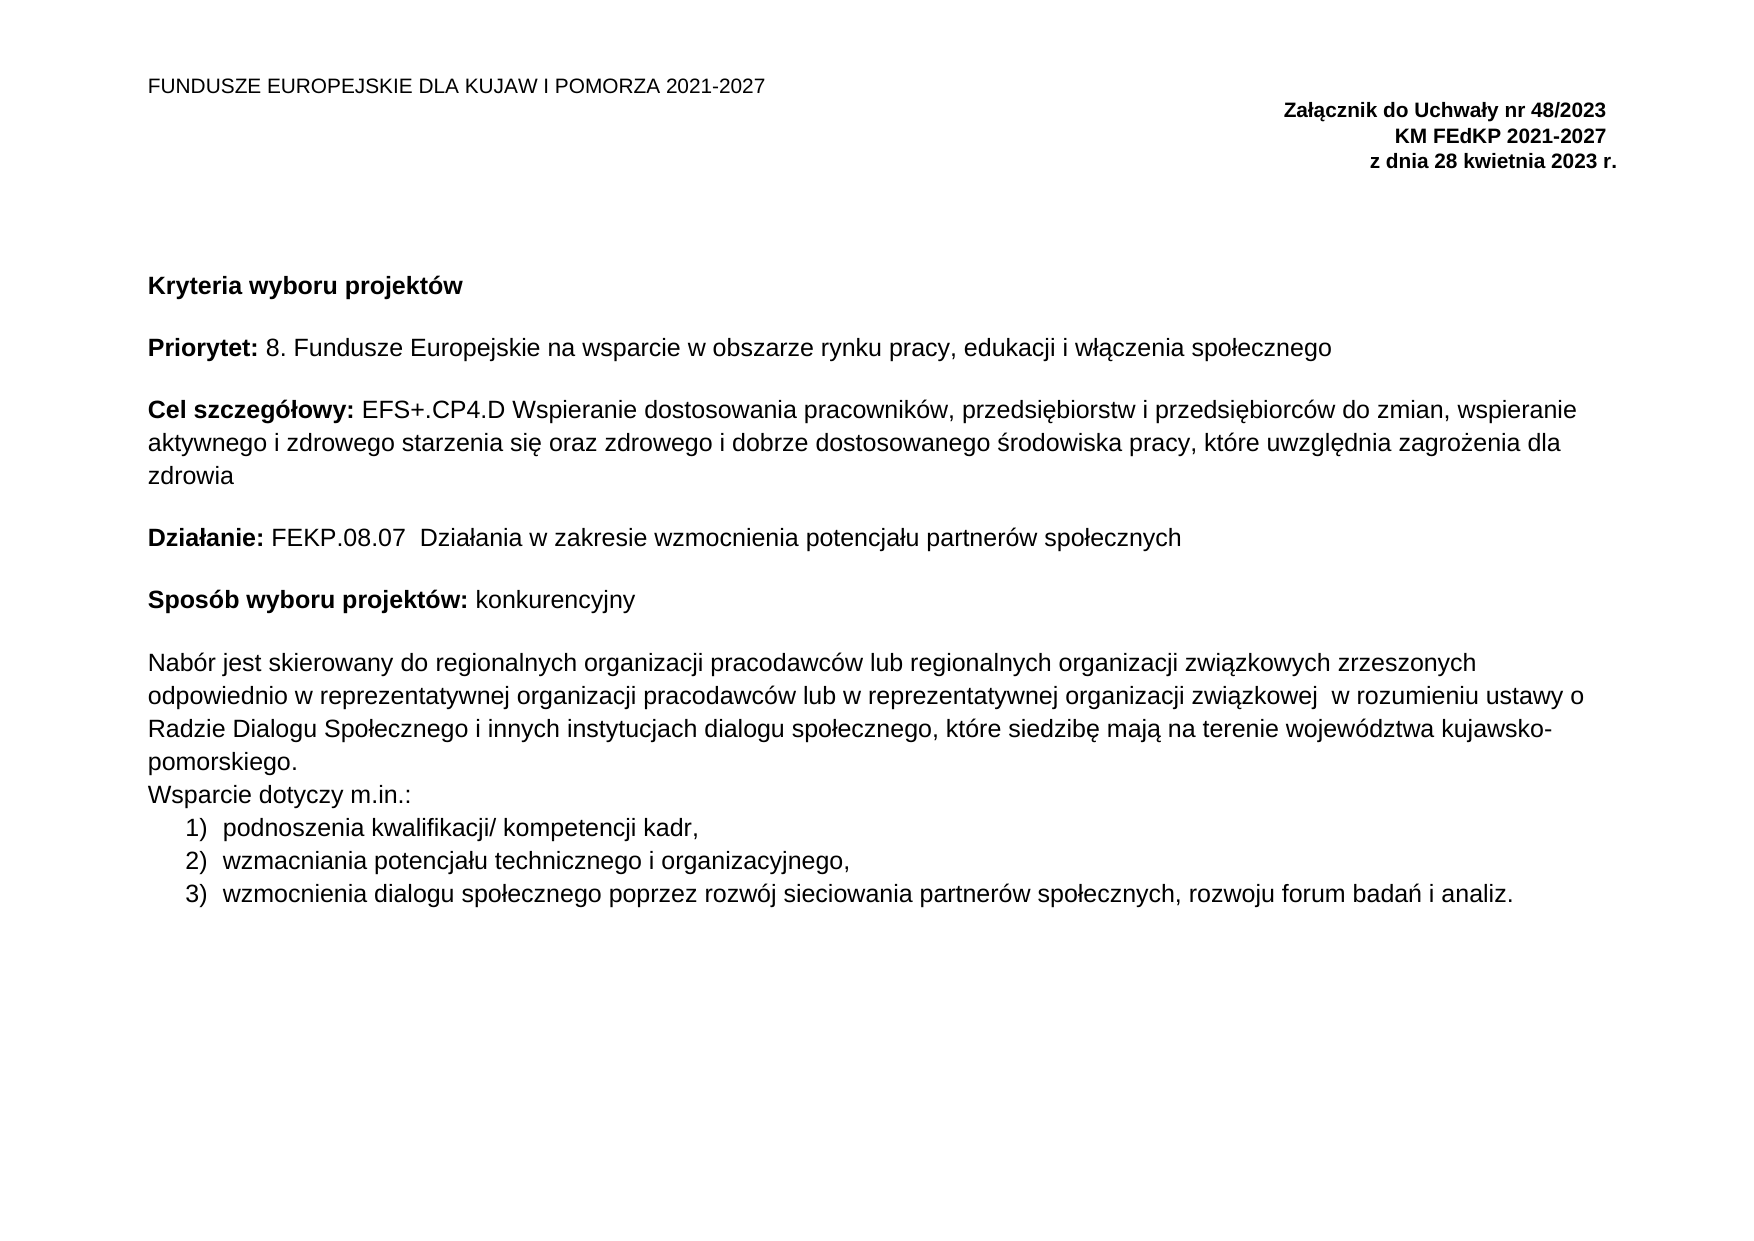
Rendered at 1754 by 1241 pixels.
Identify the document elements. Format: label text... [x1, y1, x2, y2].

text Nabór jest skierowany do regionalnych organizacji pracodawców lub regionalnych organizacji związkowych zrzeszonych odpowiednio w reprezentatywnej organizacji pracodawców lub w reprezentatywnej organizacji związkowej w rozumieniu ustawy o Radzie Dialogu Społecznego i innych instytucjach dialogu społecznego, które siedzibę mają na terenie województwa kujawsko-pomorskiego. [148, 648, 1606, 775]
text Sposób wyboru projektów: konkurencyjny [148, 585, 1606, 614]
text Cel szczegółowy: EFS+.CP4.D Wspieranie dostosowania pracowników, przedsiębiorstw i przedsiębiorców do zmian, wspieranie aktywnego i zdrowego starzenia się oraz zdrowego i dobrze dostosowanego środowiska pracy, które uwzględnia zagrożenia dla zdrowia [148, 395, 1606, 490]
text Wsparcie dotyczy m.in.: [148, 780, 1606, 808]
text Priorytet: 8. Fundusze Europejskie na wsparcie w obszarze rynku pracy, edukacji i włączenia społecznego [148, 333, 1606, 362]
list podnoszenia kwalifikacji/ kompetencji kadr, [185, 813, 1606, 841]
text Kryteria wyboru projektów [148, 271, 1606, 299]
text Działanie: FEKP.08.07 Działania w zakresie wzmocnienia potencjału partnerów społecznych [148, 523, 1606, 552]
list wzmocnienia dialogu społecznego poprzez rozwój sieciowania partnerów społecznych, rozwoju forum badań i analiz. [185, 879, 1606, 907]
list wzmacniania potencjału technicznego i organizacyjnego, [185, 846, 1606, 874]
